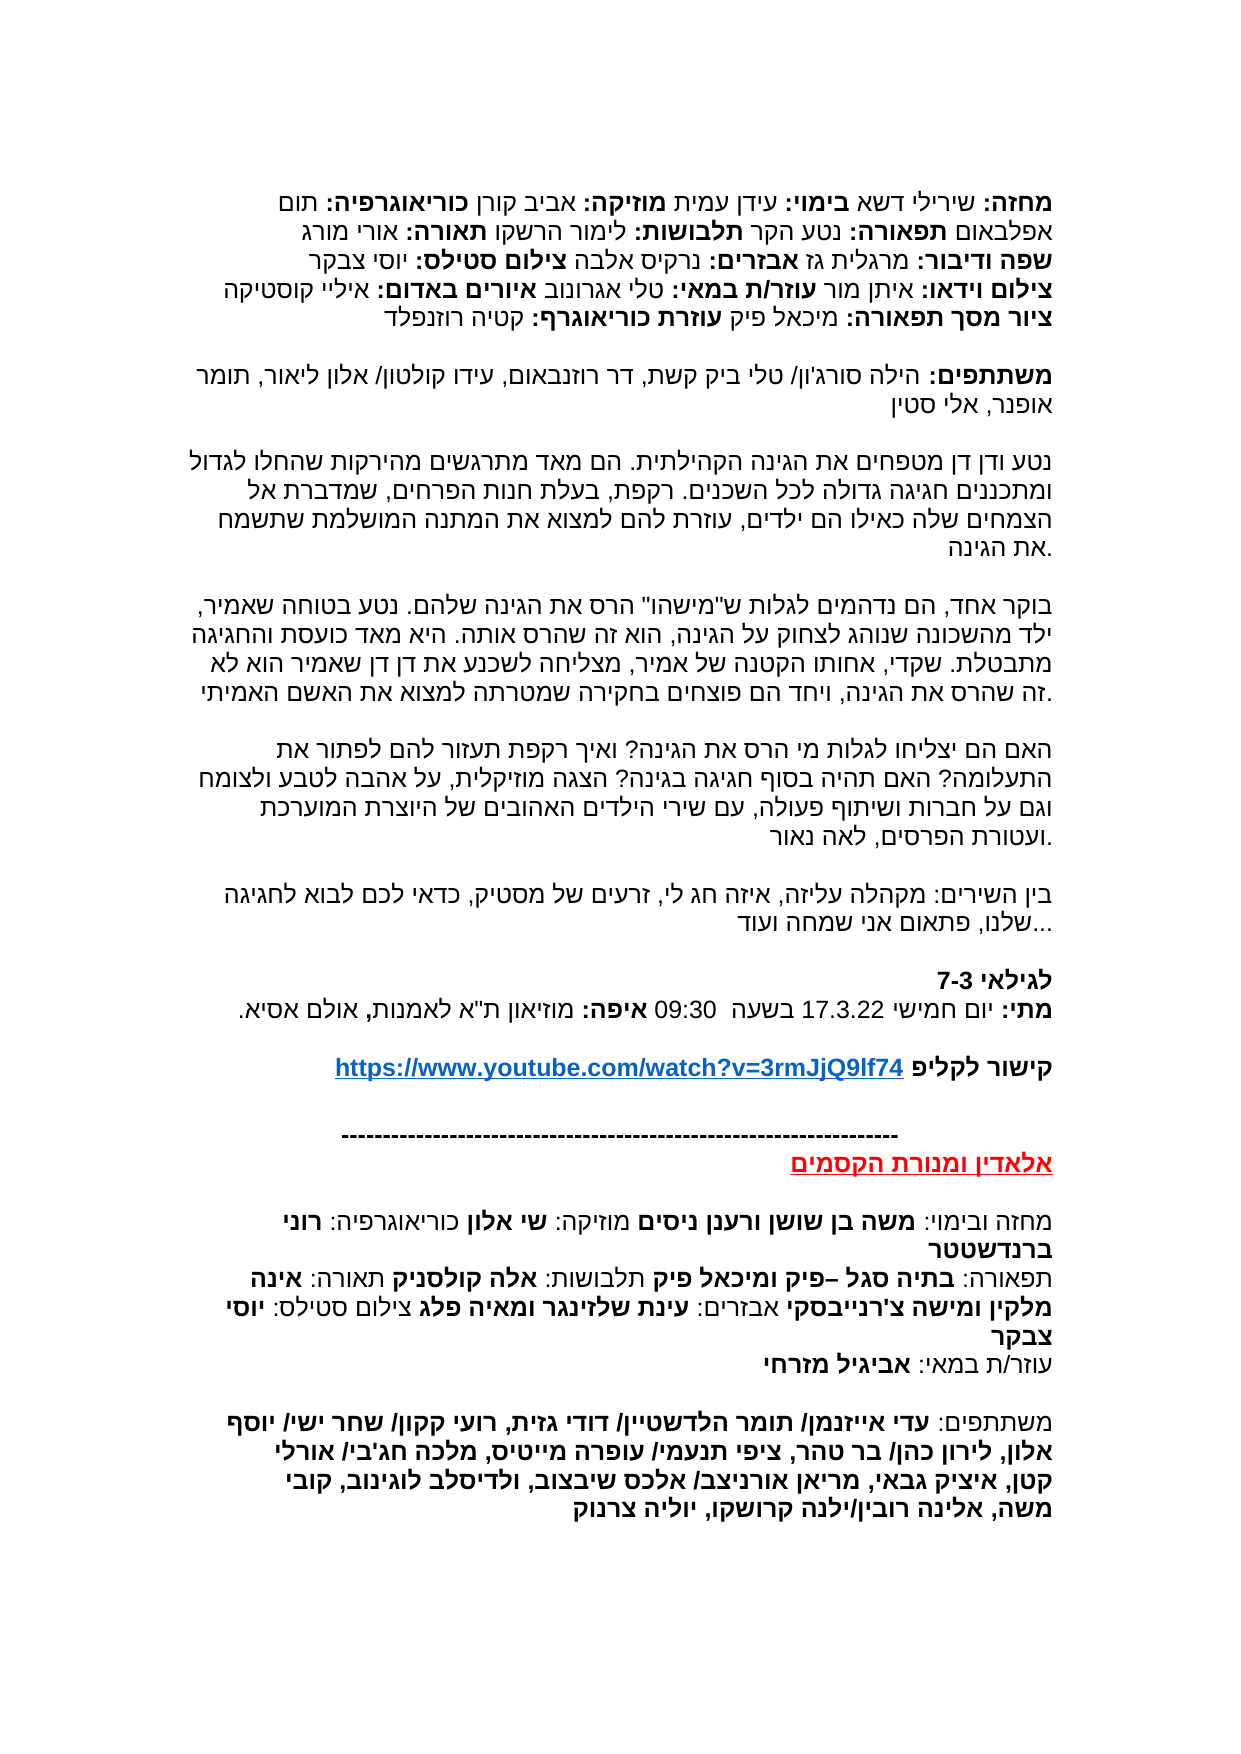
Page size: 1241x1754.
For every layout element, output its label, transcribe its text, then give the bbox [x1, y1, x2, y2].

text משתתפים: הילה סורג'ון/ טלי ביק קשת, דר רוזנבאום, עידו קולטון/ אלון ליאור, תומר אופנר, אלי סטין [187, 332, 1053, 418]
text בין השירים: מקהלה עליזה, איזה חג לי, זרעים של מסטיק, כדאי לכם לבוא לחגיגה שלנו, פתאום אני שמחה ועוד... [187, 880, 1053, 937]
text לגילאי 7-3 [187, 966, 1053, 995]
text מתי: יום חמישי 17.3.22 בשעה 09:30 איפה: מוזיאון ת"א לאמנות, אולם אסיא. [187, 995, 1053, 1024]
text קישור לקליפ https://www.youtube.com/watch?v=3rmJjQ9lf74 [150, 1024, 1053, 1081]
text ------------------------------------------------------------------- [187, 1120, 1053, 1148]
text מחזה ובימוי: משה בן שושן ורענן ניסים מוזיקה: שי אלון כוריאוגרפיה: רוני ברנדשטטר תפאורה: בתיה סגל –פיק ומיכאל פיק תלבושות: אלה קולסניק תאורה: אינה מלקין ומישה צ'רנייבסקי אבזרים: עינת שלזינגר ומאיה פלג צילום סטילס: יוסי צבקר עוזר/ת במאי: אביגיל מזרחי [187, 1206, 1053, 1379]
text האם הם יצליחו לגלות מי הרס את הגינה? ואיך רקפת תעזור להם לפתור את התעלומה? האם תהיה בסוף חגיגה בגינה? הצגה מוזיקלית, על אהבה לטבע ולצומח וגם על חברות ושיתוף פעולה, עם שירי הילדים האהובים של היוצרת המוערכת ועטורת הפרסים, לאה נאור. [187, 736, 1053, 851]
text משתתפים: עדי אייזנמן/ תומר הלדשטיין/ דודי גזית, רועי קקון/ שחר ישי/ יוסף אלון, לירון כהן/ בר טהר, ציפי תנעמי/ עופרה מייטיס, מלכה חג'בי/ אורלי קטן, איציק גבאי, מריאן אורניצב/ אלכס שיבצוב, ולדיסלב לוגינוב, קובי משה, אלינה רובין/ילנה קרושקו, יוליה צרנוק [187, 1408, 1053, 1523]
text אלאדין ומנורת הקסמים [187, 1148, 1053, 1177]
text בוקר אחד, הם נדהמים לגלות ש"מישהו" הרס את הגינה שלהם. נטע בטוחה שאמיר, ילד מהשכונה שנוהג לצחוק על הגינה, הוא זה שהרס אותה. היא מאד כועסת והחגיגה מתבטלת. שקדי, אחותו הקטנה של אמיר, מצליחה לשכנע את דן דן שאמיר הוא לא זה שהרס את הגינה, ויחד הם פוצחים בחקירה שמטרתה למצוא את האשם האמיתי. [187, 591, 1053, 706]
text נטע ודן דן מטפחים את הגינה הקהילתית. הם מאד מתרגשים מהירקות שהחלו לגדול ומתכננים חגיגה גדולה לכל השכנים. רקפת, בעלת חנות הפרחים, שמדברת אל הצמחים שלה כאילו הם ילדים, עוזרת להם למצוא את המתנה המושלמת שתשמח את הגינה. [187, 447, 1053, 562]
text מחזה: שירילי דשא בימוי: עידן עמית מוזיקה: אביב קורן כוריאוגרפיה: תום אפלבאום תפאורה: נטע הקר תלבושות: לימור הרשקו תאורה: אורי מורג שפה ודיבור: מרגלית גז אבזרים: נרקיס אלבה צילום סטילס: יוסי צבקר צילום וידאו: איתן מור עוזר/ת במאי: טלי אגרונוב איורים באדום: איליי קוסטיקה ציור מסך תפאורה: מיכאל פיק עוזרת כוריאוגרף: קטיה רוזנפלד [187, 188, 1053, 332]
